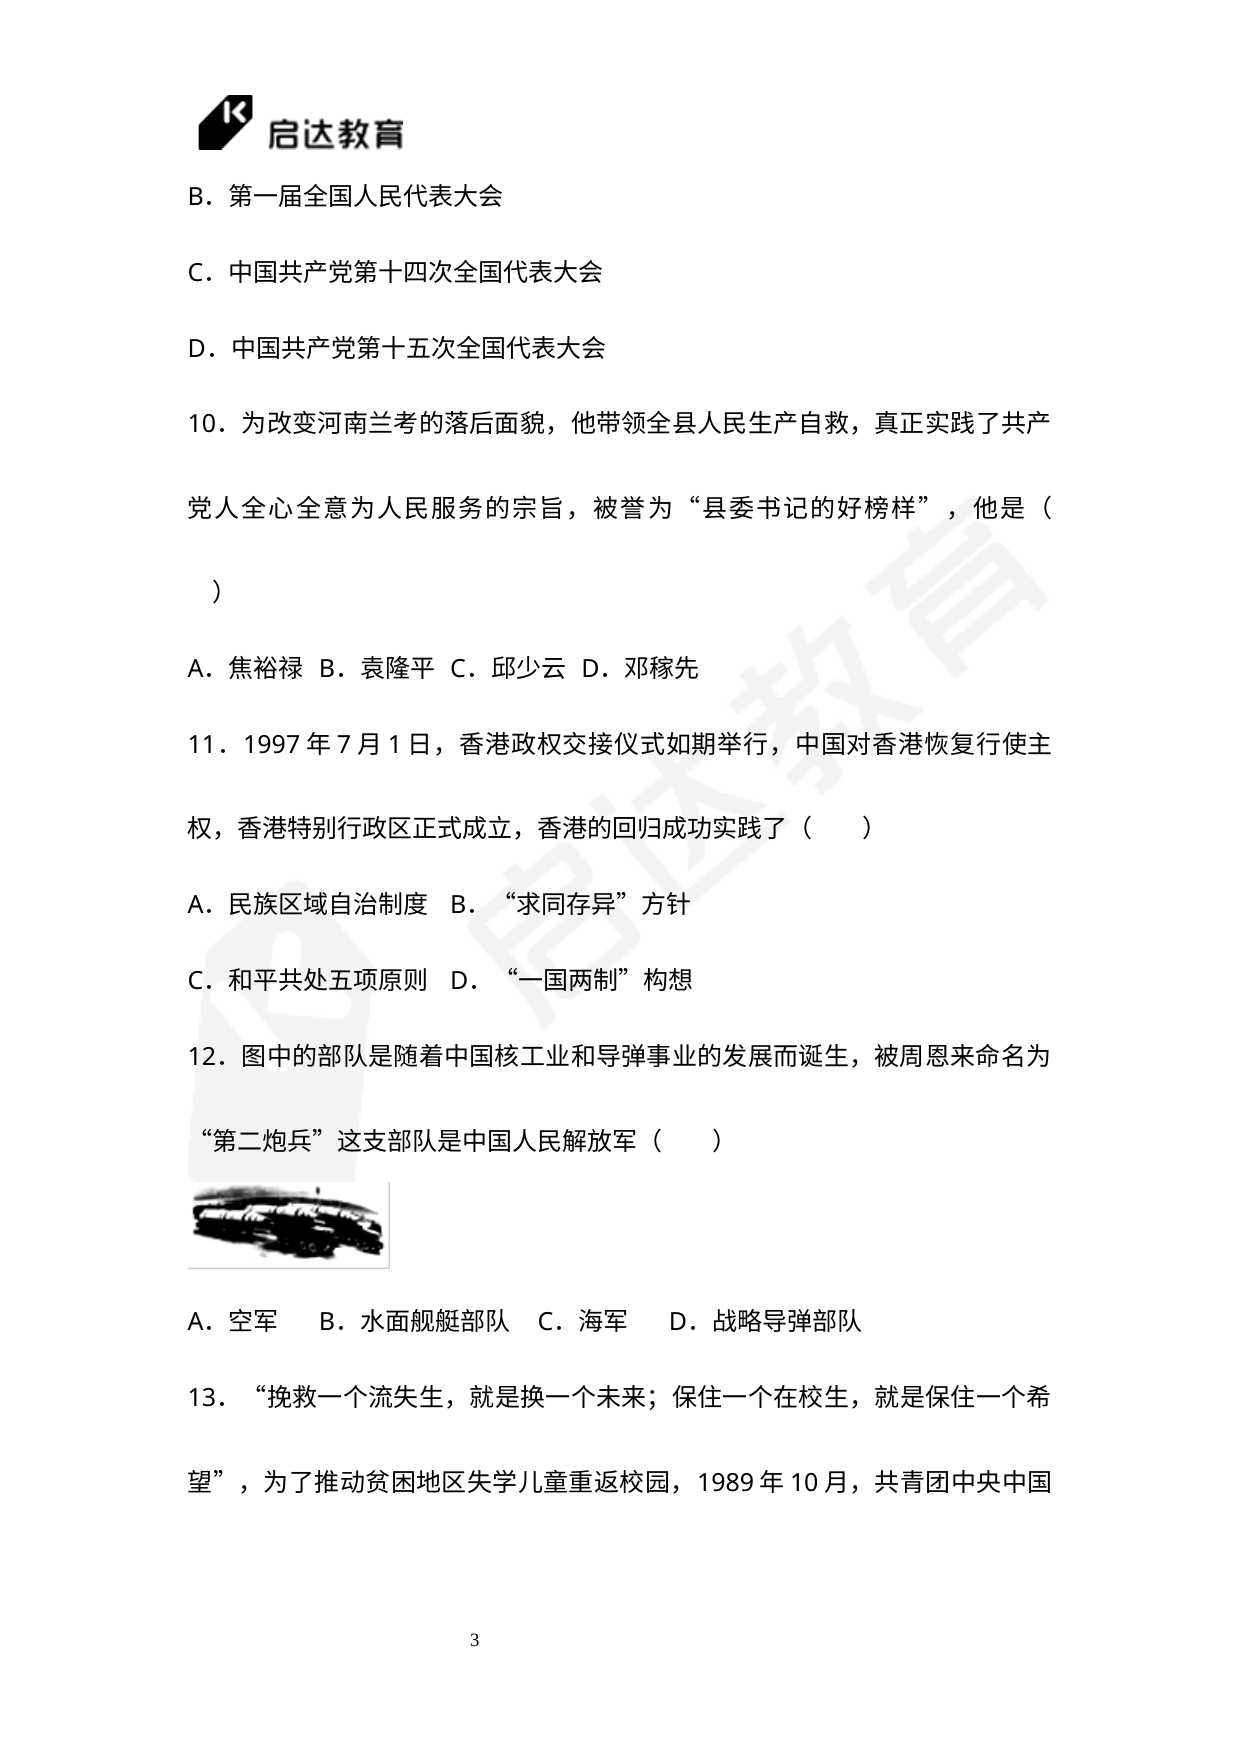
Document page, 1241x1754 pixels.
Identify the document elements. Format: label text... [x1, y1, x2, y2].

text C．和平共处五项原则 D．“一国两制”构想 [187, 946, 1053, 1011]
text 12．图中的部队是随着中国核工业和导弹事业的发展而诞生，被周恩来命名为“第二炮兵”这支部队是中国人民解放军（ ） [187, 1022, 1053, 1172]
text C．中国共产党第十四次全国代表大会 [187, 238, 1053, 303]
text 10．为改变河南兰考的落后面貌，他带领全县人民生产自救，真正实践了共产党人全心全意为人民服务的宗旨，被誉为“县委书记的好榜样”，他是（ ） [187, 389, 1053, 623]
text 11．1997年7月1日，香港政权交接仪式如期举行，中国对香港恢复行使主权，香港特别行政区正式成立，香港的回归成功实践了（ ） [187, 710, 1053, 859]
picture [187, 1182, 391, 1270]
text B．第一届全国人民代表大会 [187, 162, 1053, 227]
text D．中国共产党第十五次全国代表大会 [187, 314, 1053, 379]
picture [198, 95, 404, 150]
text 13．“挽救一个流失生，就是换一个未来；保住一个在校生，就是保住一个希望”，为了推动贫困地区失学儿童重返校园，1989年10月，共青团中央中国青少年发展基金会倡议（ ） [187, 1363, 1053, 1513]
text A．焦裕禄 B．袁隆平 C．邱少云 D．邓稼先 [187, 634, 1053, 699]
text A．空军 B．水面舰艇部队 C．海军 D．战略导弹部队 [187, 1287, 1053, 1352]
text A．民族区域自治制度 B．“求同存异”方针 [187, 870, 1053, 935]
